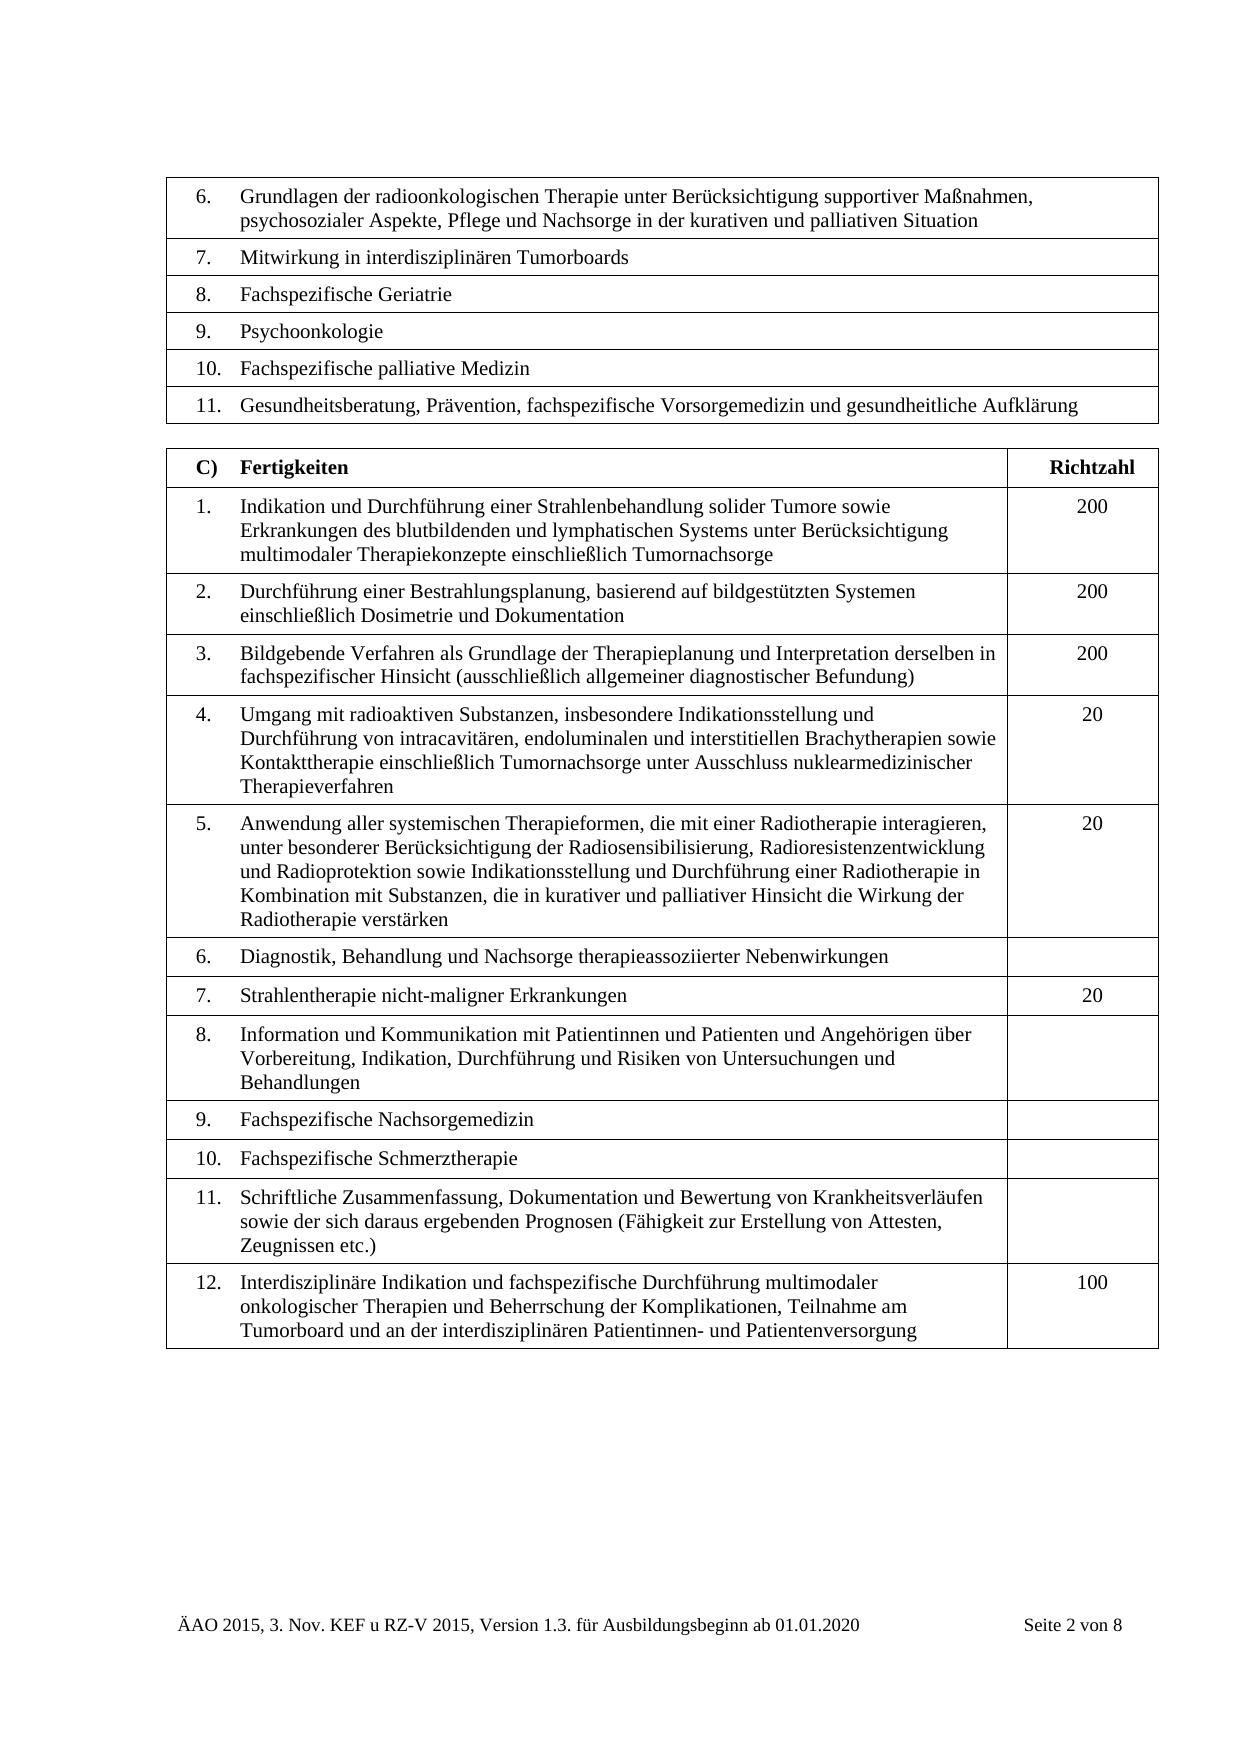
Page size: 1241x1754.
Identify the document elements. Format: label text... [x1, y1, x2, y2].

table_cell 200 [1008, 574, 1158, 633]
table_cell Fachspezifische Schmerztherapie [167, 1140, 1007, 1178]
table_cell Anwendung aller systemischen Therapieformen, die mit einer Radiotherapie interagieren, unter besonderer Berücksichtigung der Radiosensibilisierung, Radioresistenzentwicklung und Radioprotektion sowie Indikationsstellung und Durchführung einer Radiotherapie in Kombination mit Substanzen, die in kurativer und palliativer Hinsicht die Wirkung der Radiotherapie verstärken [167, 805, 1007, 937]
table_cell [1008, 938, 1158, 976]
table_cell Diagnostik, Behandlung und Nachsorge therapieassoziierter Nebenwirkungen [167, 938, 1007, 976]
table_cell Indikation und Durchführung einer Strahlenbehandlung solider Tumore sowie Erkrankungen des blutbildenden und lymphatischen Systems unter Berücksichtigung multimodaler Therapiekonzepte einschließlich Tumornachsorge [167, 488, 1007, 572]
table_cell 200 [1008, 635, 1158, 694]
table_cell Fachspezifische Nachsorgemedizin [167, 1101, 1007, 1139]
table_cell [1008, 1179, 1158, 1263]
table_cell 20 [1008, 977, 1158, 1015]
table_cell Durchführung einer Bestrahlungsplanung, basierend auf bildgestützten Systemen einschließlich Dosimetrie und Dokumentation [167, 574, 1007, 633]
table_cell [1008, 1140, 1158, 1178]
table_header C) Fertigkeiten [167, 449, 1007, 487]
table_cell 100 [1008, 1264, 1158, 1348]
table_cell Mitwirkung in interdisziplinären Tumorboards [167, 239, 1158, 275]
table_cell [1008, 1016, 1158, 1100]
table_cell 20 [1008, 805, 1158, 937]
table_cell Psychoonkologie [167, 313, 1158, 349]
table_cell Schriftliche Zusammenfassung, Dokumentation und Bewertung von Krankheitsverläufen sowie der sich daraus ergebenden Prognosen (Fähigkeit zur Erstellung von Attesten, Zeugnissen etc.) [167, 1179, 1007, 1263]
table_header Grundlagen der radioonkologischen Therapie unter Berücksichtigung supportiver Maßnahmen, psychosozialer Aspekte, Pflege und Nachsorge in der kurativen und palliativen Situation [167, 178, 1158, 238]
table_cell [1008, 1101, 1158, 1139]
table_cell Information und Kommunikation mit Patientinnen und Patienten und Angehörigen über Vorbereitung, Indikation, Durchführung und Risiken von Untersuchungen und Behandlungen [167, 1016, 1007, 1100]
table_cell 200 [1008, 488, 1158, 572]
table_cell Strahlentherapie nicht-maligner Erkrankungen [167, 977, 1007, 1015]
table_cell Fachspezifische palliative Medizin [167, 350, 1158, 386]
table_cell 20 [1008, 696, 1158, 804]
table_header Richtzahl [1008, 449, 1158, 487]
table_cell Interdisziplinäre Indikation und fachspezifische Durchführung multimodaler onkologischer Therapien und Beherrschung der Komplikationen, Teilnahme am Tumorboard und an der interdisziplinären Patientinnen- und Patientenversorgung [167, 1264, 1007, 1348]
table_cell Bildgebende Verfahren als Grundlage der Therapieplanung und Interpretation derselben in fachspezifischer Hinsicht (ausschließlich allgemeiner diagnostischer Befundung) [167, 635, 1007, 694]
table_cell Fachspezifische Geriatrie [167, 276, 1158, 312]
table_cell Umgang mit radioaktiven Substanzen, insbesondere Indikationsstellung und Durchführung von intracavitären, endoluminalen und interstitiellen Brachytherapien sowie Kontakttherapie einschließlich Tumornachsorge unter Ausschluss nuklearmedizinischer Therapieverfahren [167, 696, 1007, 804]
table_cell Gesundheitsberatung, Prävention, fachspezifische Vorsorgemedizin und gesundheitliche Aufklärung [167, 387, 1158, 423]
